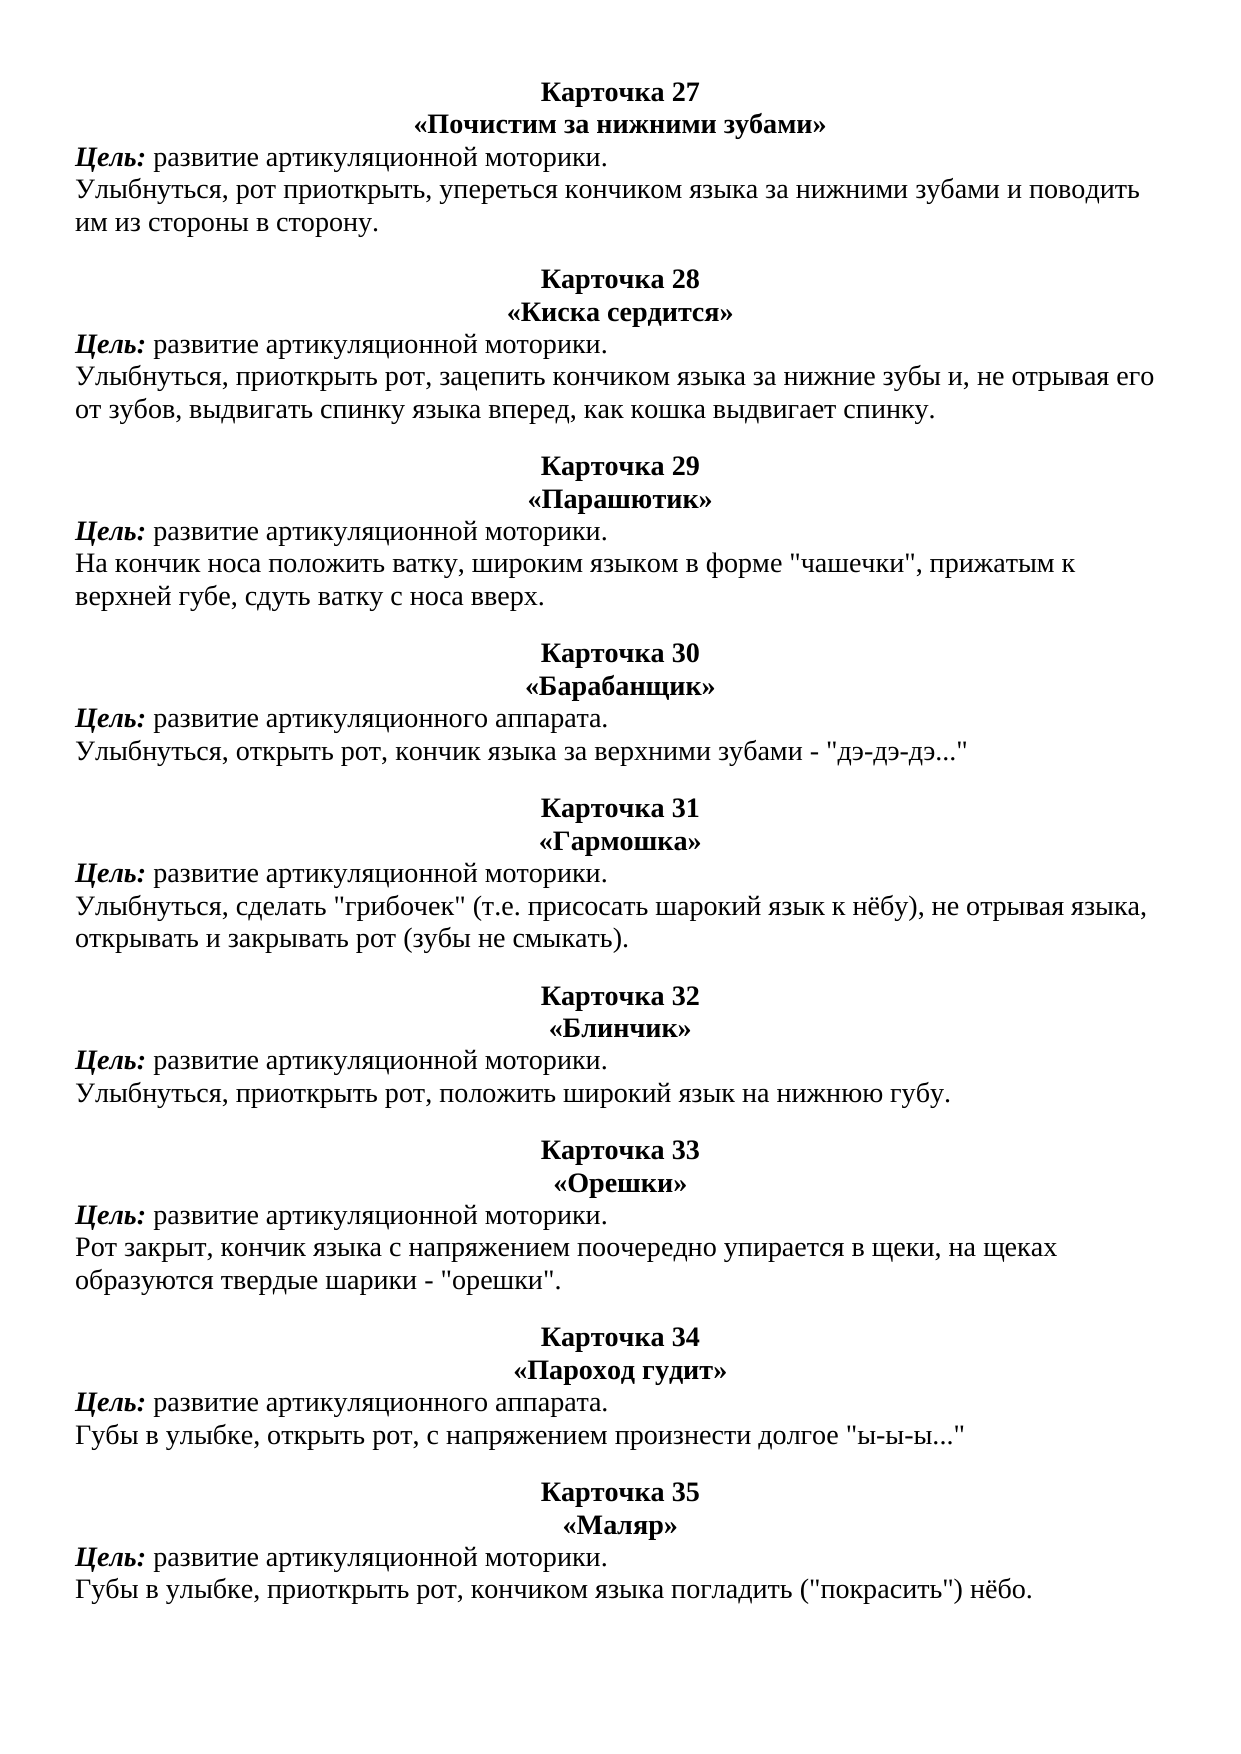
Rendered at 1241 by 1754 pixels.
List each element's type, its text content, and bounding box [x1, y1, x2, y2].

text Карточка 35 [75, 1475, 1165, 1508]
text Цель: развитие артикуляционной моторики. [75, 856, 1165, 888]
text «Парашютик» [75, 482, 1165, 514]
text Карточка 34 [75, 1321, 1165, 1353]
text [75, 140, 1165, 172]
text «Барабанщик» [75, 669, 1165, 701]
text Рот закрыт, кончик языка с напряжением поочередно упирается в щеки, на щеках образуются твердые шарики - "орешки". [75, 1231, 1165, 1295]
text Цель: развитие артикуляционной моторики. [75, 1540, 1165, 1572]
text Улыбнуться, приоткрыть рот, положить широкий язык на нижнюю губу. [75, 1076, 1165, 1108]
text «Почистим за нижними зубами» [75, 107, 1165, 140]
text Карточка 30 [75, 637, 1165, 669]
text Цель: развитие артикуляционного аппарата. [75, 1385, 1165, 1418]
text Карточка 27 [75, 75, 1165, 107]
text Карточка 33 [75, 1133, 1165, 1166]
text Цель: развитие артикуляционной моторики. [75, 327, 1165, 359]
text Улыбнуться, рот приоткрыть, упереться кончиком языка за нижними зубами и поводить им из стороны в сторону. [75, 172, 1165, 237]
text Карточка 31 [75, 791, 1165, 824]
text Губы в улыбке, приоткрыть рот, кончиком языка погладить ("покрасить") нёбо. [75, 1572, 1165, 1605]
text Карточка 28 [75, 262, 1165, 294]
text Цель: развитие артикуляционной моторики. [75, 514, 1165, 547]
text Губы в улыбке, открыть рот, с напряжением произнести долгое "ы-ы-ы..." [75, 1418, 1165, 1450]
text Карточка 29 [75, 449, 1165, 482]
text Цель: развитие артикуляционной моторики. [75, 1198, 1165, 1231]
text Улыбнуться, приоткрыть рот, зацепить кончиком языка за нижние зубы и, не отрывая его от зубов, выдвигать спинку языка вперед, как кошка выдвигает спинку. [75, 359, 1165, 424]
text Улыбнуться, открыть рот, кончик языка за верхними зубами - "дэ-дэ-дэ..." [75, 734, 1165, 766]
text «Гармошка» [75, 824, 1165, 856]
text Цель: развитие артикуляционного аппарата. [75, 701, 1165, 734]
text «Маляр» [75, 1508, 1165, 1540]
text «Блинчик» [75, 1011, 1165, 1043]
text На кончик носа положить ватку, широким языком в форме "чашечки", прижатым к верхней губе, сдуть ватку с носа вверх. [75, 547, 1165, 611]
text «Пароход гудит» [75, 1353, 1165, 1385]
text «Киска сердится» [75, 294, 1165, 327]
text Улыбнуться, сделать "грибочек" (т.е. присосать шарокий язык к нёбу), не отрывая языка, открывать и закрывать рот (зубы не смыкать). [75, 888, 1165, 953]
text Карточка 32 [75, 978, 1165, 1011]
text Цель: развитие артикуляционной моторики. [75, 1043, 1165, 1076]
text «Орешки» [75, 1166, 1165, 1198]
